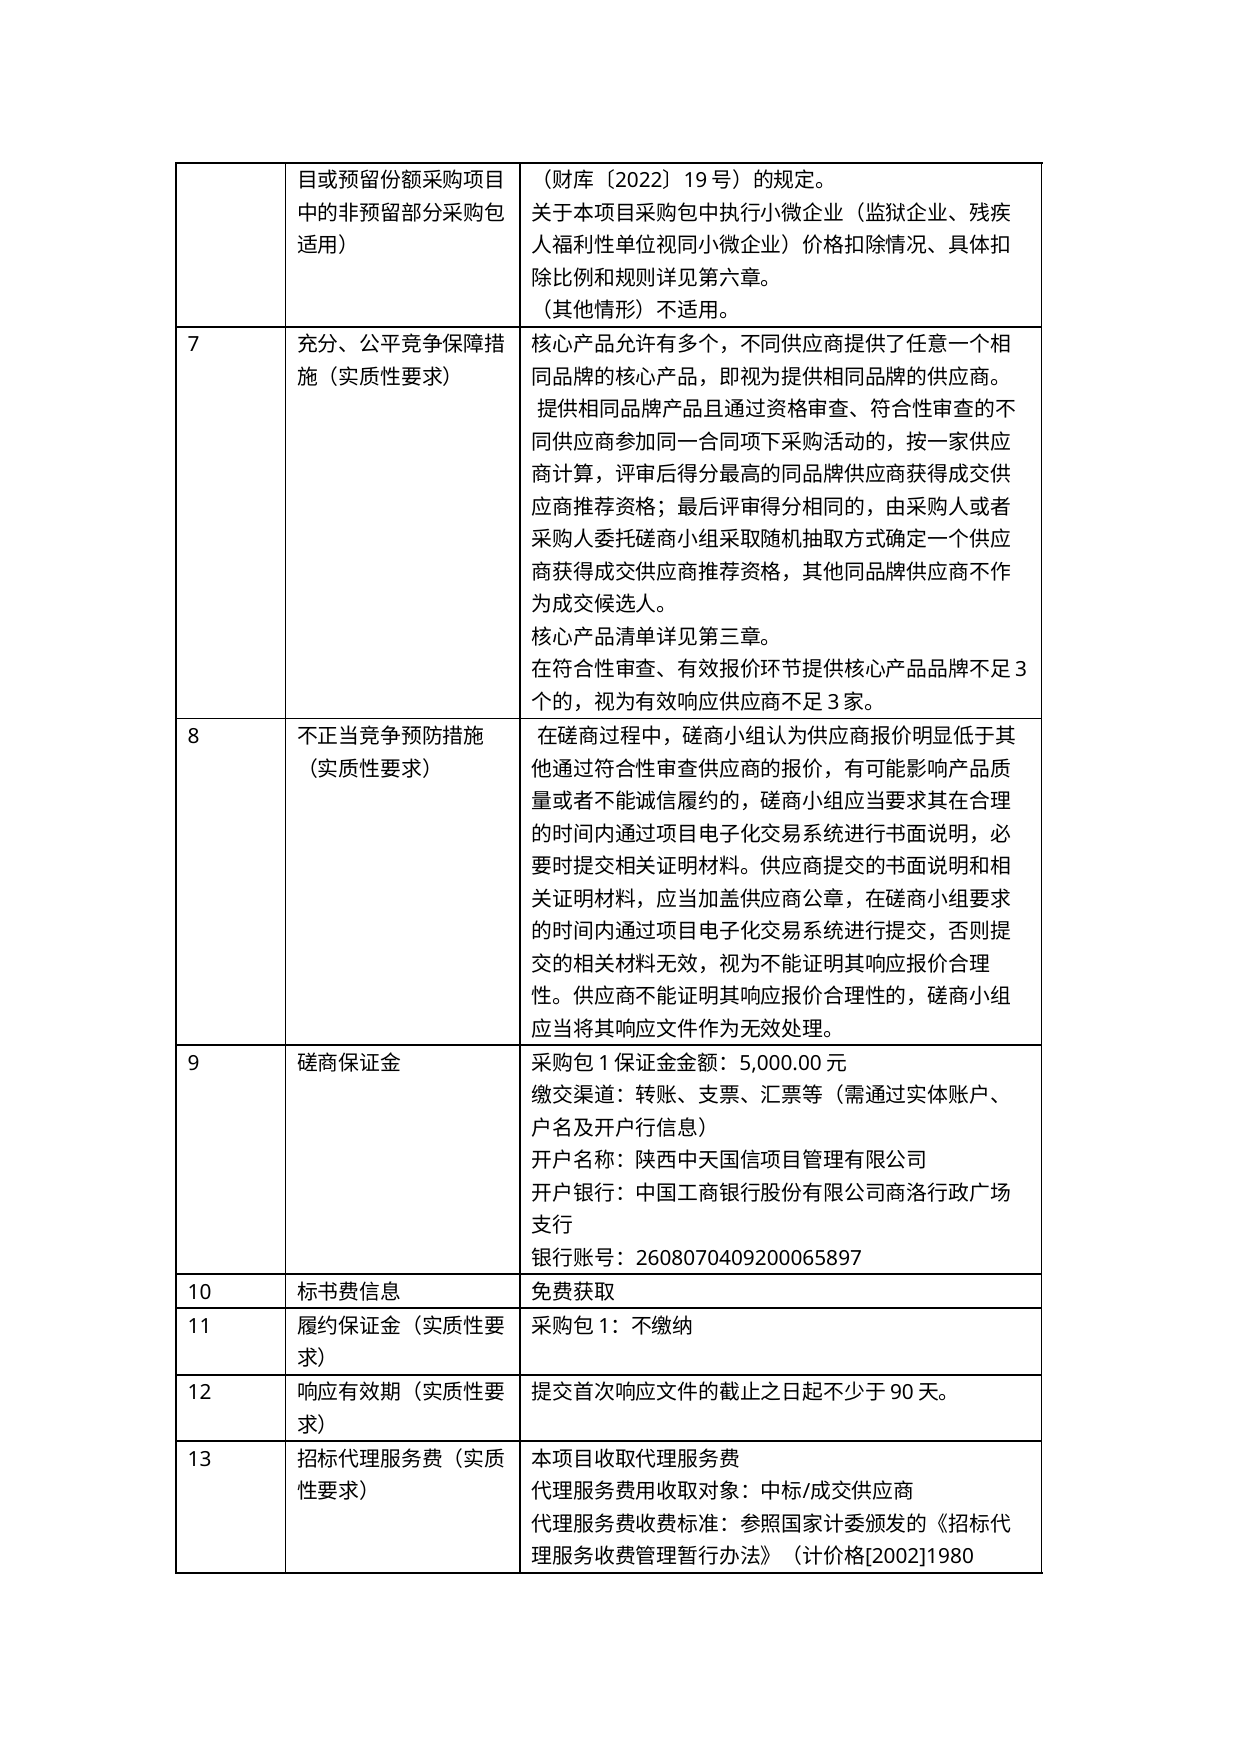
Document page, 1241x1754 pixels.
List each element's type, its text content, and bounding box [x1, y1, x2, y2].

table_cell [521, 164, 1041, 326]
table_cell 标书费信息 [286, 1275, 519, 1307]
table_cell 11 [177, 1309, 285, 1374]
table_cell 9 [177, 1046, 285, 1273]
table_cell 7 [177, 328, 285, 718]
table_cell 13 [177, 1442, 285, 1572]
table_cell 采购包1：不缴纳 [521, 1309, 1041, 1374]
table_cell 提交首次响应文件的截止之日起不少于90天。 [521, 1376, 1041, 1440]
table_cell 招标代理服务费（实质性要求） [286, 1442, 519, 1572]
table_cell 8 [177, 719, 285, 1044]
table_cell 12 [177, 1376, 285, 1440]
table_cell 核心产品允许有多个，不同供应商提供了任意一个相同品牌的核心产品，即视为提供相同品牌的供应商。 提供相同品牌产品且通过资格审查、符合性审查的不同供应商参加同一合同项下采购活动的，按一家供应商计算，评审后得分最高的同品牌供应商获得成交供应商推荐资格；最后评审得分相同的，由采购人或者采购人委托磋商小组采取随机抽取方式确定一个供应商获得成交供应商推荐资格，其他同品牌供应商不作为成交候选人。 核心产品清单详见第三章。 在符合性审查、有效报价环节提供核心产品品牌不足3个的，视为有效响应供应商不足3家。 [521, 328, 1041, 718]
table_cell 6 [177, 164, 285, 326]
table_cell 不正当竞争预防措施（实质性要求） [286, 719, 519, 1044]
table_cell 响应有效期（实质性要求） [286, 1376, 519, 1440]
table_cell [286, 164, 519, 326]
table_cell 履约保证金（实质性要求） [286, 1309, 519, 1374]
table_cell 充分、公平竞争保障措施（实质性要求） [286, 328, 519, 718]
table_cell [521, 1442, 1041, 1572]
table_cell 采购包1保证金金额：5,000.00元 缴交渠道：转账、支票、汇票等（需通过实体账户、户名及开户行信息） 开户名称：陕西中天国信项目管理有限公司 开户银行：中国工商银行股份有限公司商洛行政广场支行 银行账号：2608070409200065897 [521, 1046, 1041, 1273]
table_cell 10 [177, 1275, 285, 1307]
table_cell 磋商保证金 [286, 1046, 519, 1273]
table_cell 在磋商过程中，磋商小组认为供应商报价明显低于其他通过符合性审查供应商的报价，有可能影响产品质量或者不能诚信履约的，磋商小组应当要求其在合理的时间内通过项目电子化交易系统进行书面说明，必要时提交相关证明材料。供应商提交的书面说明和相关证明材料，应当加盖供应商公章，在磋商小组要求的时间内通过项目电子化交易系统进行提交，否则提交的相关材料无效，视为不能证明其响应报价合理性。供应商不能证明其响应报价合理性的，磋商小组应当将其响应文件作为无效处理。 [521, 719, 1041, 1044]
table_cell 免费获取 [521, 1275, 1041, 1307]
